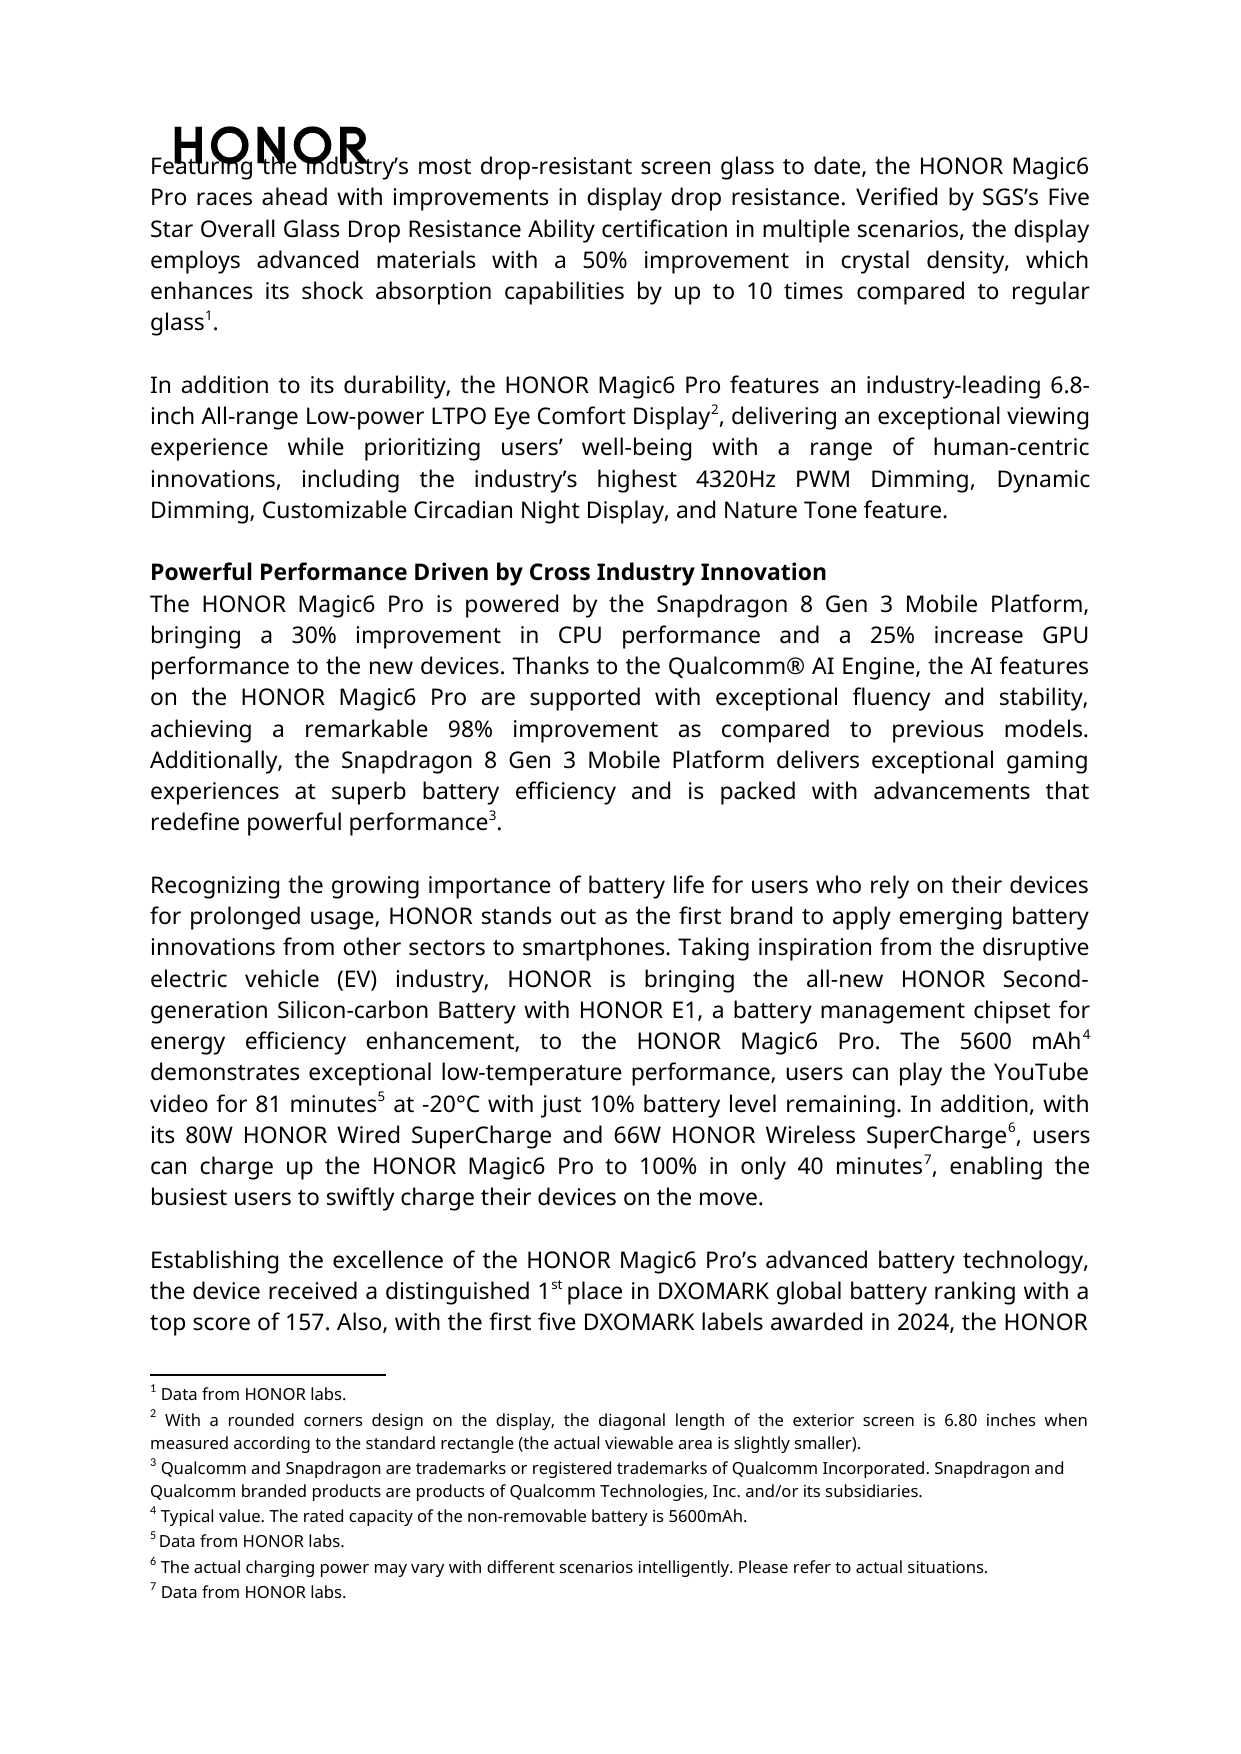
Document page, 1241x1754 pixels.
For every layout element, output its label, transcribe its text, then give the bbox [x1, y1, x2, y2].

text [150, 1244, 1090, 1337]
text The HONOR Magic6 Pro is powered by the Snapdragon 8 Gen 3 Mobile Platform, bringing a 30% improvement in CPU performance and a 25% increase GPU performance to the new devices. Thanks to the Qualcomm® AI Engine, the AI features on the HONOR Magic6 Pro are supported with exceptional fluency and stability, achieving a remarkable 98% improvement as compared to previous models. Additionally, the Snapdragon 8 Gen 3 Mobile Platform delivers exceptional gaming experiences at superb battery efficiency and is packed with advancements that redefine powerful performance. [150, 587, 1090, 837]
text Featuring the industry’s most drop-resistant screen glass to date, the HONOR Magic6 Pro races ahead with improvements in display drop resistance. Verified by SGS’s Five Star Overall Glass Drop Resistance Ability certification in multiple scenarios, the display employs advanced materials with a 50% improvement in crystal density, which enhances its shock absorption capabilities by up to 10 times compared to regular glass. [150, 150, 1090, 337]
text Powerful Performance Driven by Cross Industry Innovation [150, 556, 1090, 587]
picture [148, 75, 394, 216]
text Recognizing the growing importance of battery life for users who rely on their devices for prolonged usage, HONOR stands out as the first brand to apply emerging battery innovations from other sectors to smartphones. Taking inspiration from the disruptive electric vehicle (EV) industry, HONOR is bringing the all-new HONOR Second-generation Silicon-carbon Battery with HONOR E1, a battery management chipset for energy efficiency enhancement, to the HONOR Magic6 Pro. The 5600 mAh demonstrates exceptional low-temperature performance, users can play the YouTube video for 81 minutes at -20°C with just 10% battery level remaining. In addition, with its 80W HONOR Wired SuperCharge and 66W HONOR Wireless SuperCharge, users can charge up the HONOR Magic6 Pro to 100% in only 40 minutes, enabling the busiest users to swiftly charge their devices on the move. [150, 869, 1090, 1212]
text In addition to its durability, the HONOR Magic6 Pro features an industry-leading 6.8-inch All-range Low-power LTPO Eye Comfort Display, delivering an exceptional viewing experience while prioritizing users’ well-being with a range of human-centric innovations, including the industry’s highest 4320Hz PWM Dimming, Dynamic Dimming, Customizable Circadian Night Display, and Nature Tone feature. [150, 369, 1090, 525]
